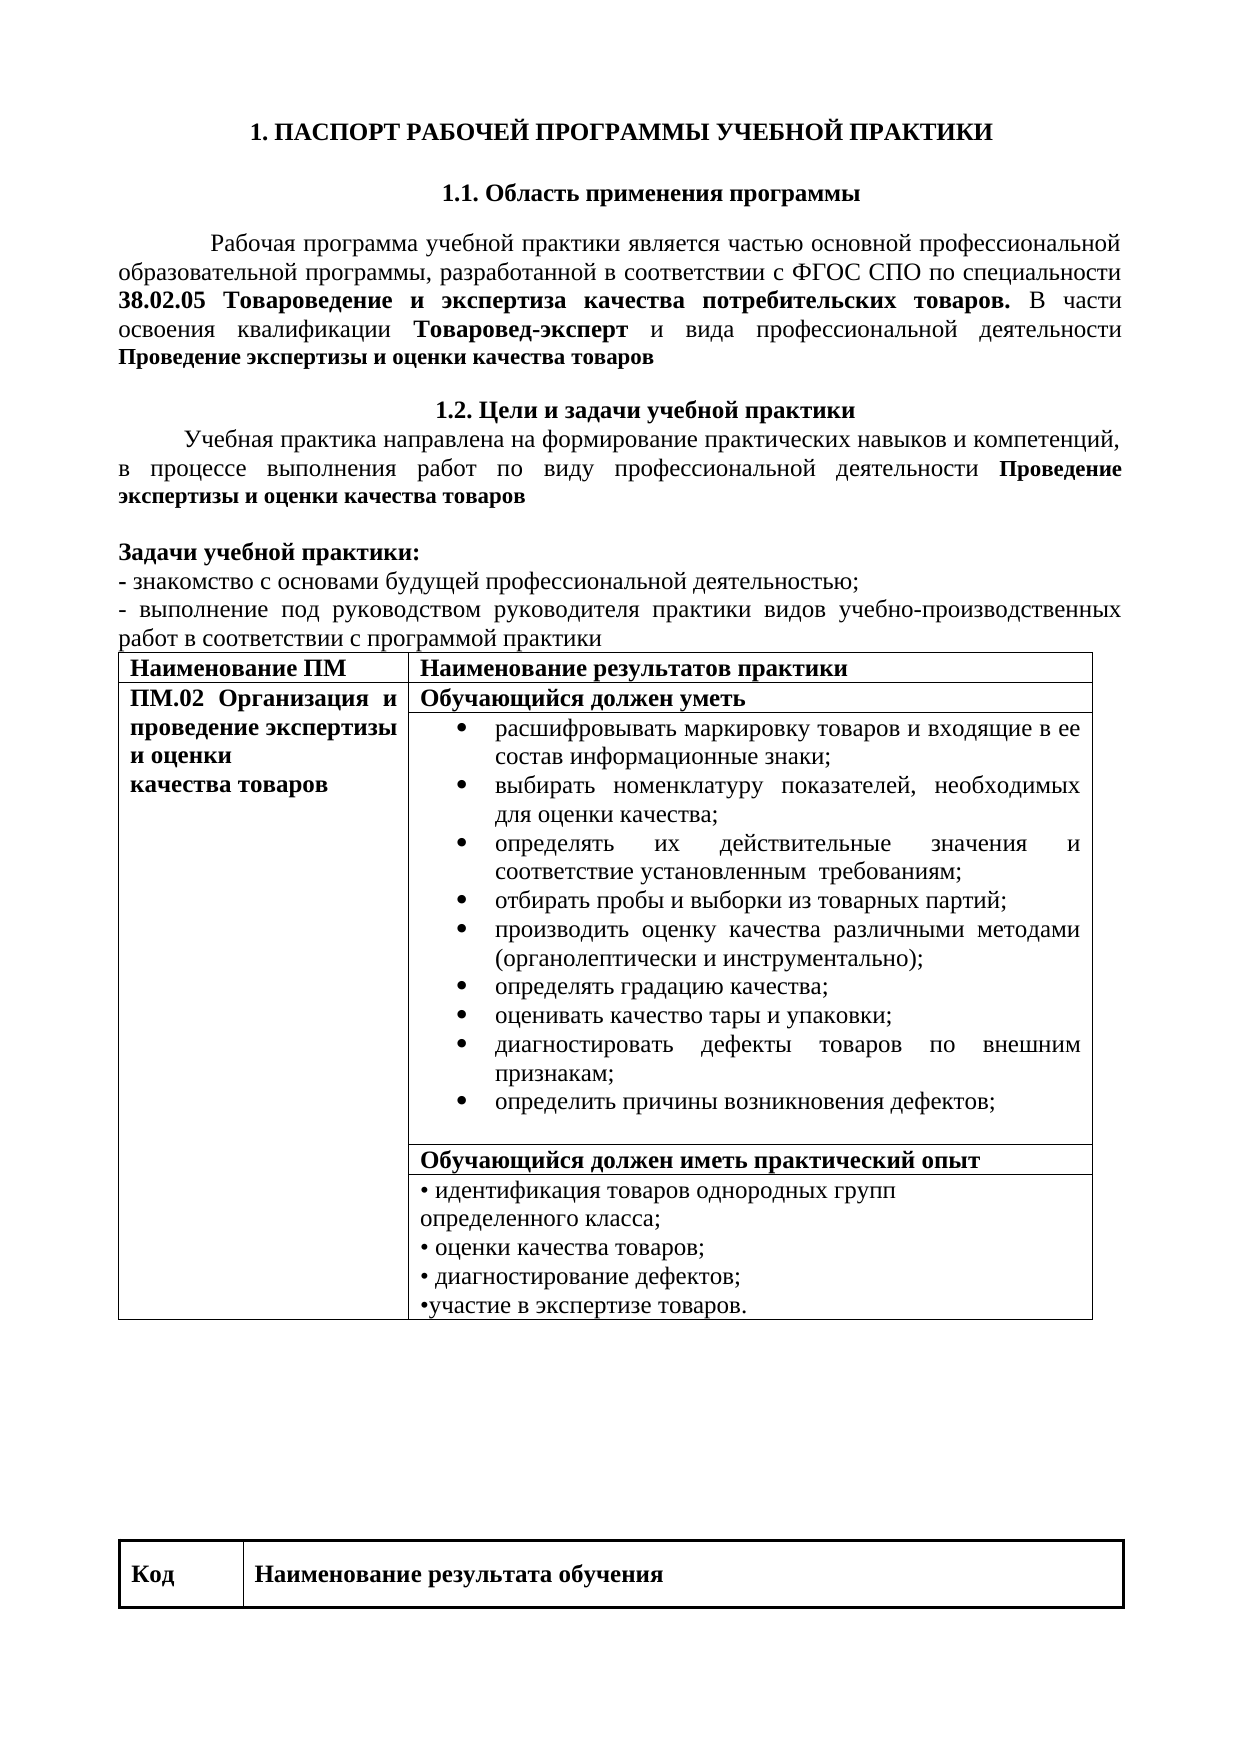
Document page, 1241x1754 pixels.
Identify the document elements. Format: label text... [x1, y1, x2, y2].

table_header Наименование результатов практики [409, 653, 1092, 682]
table_cell Обучающийся должен уметь [409, 683, 1092, 712]
text 1.1. Область применения программы [180, 178, 1122, 207]
text - знакомство с основами будущей профессиональной деятельностью; [118, 566, 1122, 594]
text Учебная практика направлена на формирование практических навыков и компетенций, в процессе выполнения работ по виду профессиональной деятельности Проведение экспертизы и оценки качества товаров [118, 424, 1122, 508]
table_header Код [121, 1542, 243, 1606]
table_cell ПМ.02 Организация и проведение экспертизы и оценки качества товаров [119, 683, 408, 1318]
table_cell Обучающийся должен иметь практический опыт [409, 1145, 1092, 1174]
text Рабочая программа учебной практики является частью основной профессиональной образовательной программы, разработанной в соответствии с ФГОС СПО по специальности 38.02.05 Товароведение и экспертиза качества потребительских товаров. В части освоения квалификации Товаровед-эксперт и вида профессиональной деятельности Проведение экспертизы и оценки качества товаров [118, 228, 1122, 369]
table_header Наименование ПМ [119, 653, 408, 682]
text - выполнение под руководством руководителя практики видов учебно-производственных работ в соответствии с программой практики [118, 594, 1122, 652]
table_cell расшифровывать маркировку товаров и входящие в ее состав информационные знаки; выбирать номенклатуру показателей, необходимых для оценки качества; определять их действительные значения и соответствие установленным требованиям; отбирать пробы и выборки из товарных партий; производить оценку качества различными методами (органолептически и инструментально); определять градацию качества; оценивать качество тары и упаковки; диагностировать дефекты товаров по внешним признакам; определить причины возникновения дефектов; [409, 713, 1092, 1144]
text 1. ПАСПОРТ РАБОЧЕЙ ПРОГРАММЫ УЧЕБНОЙ ПРАКТИКИ [121, 117, 1122, 146]
text 1.2. Цели и задачи учебной практики [118, 396, 1122, 424]
table_header Наименование результата обучения [244, 1542, 1122, 1606]
text Задачи учебной практики: [118, 537, 1122, 566]
table_cell • идентификация товаров однородных групп определенного класса; • оценки качества товаров; • диагностирование дефектов; •участие в экспертизе товаров. [409, 1175, 1092, 1318]
